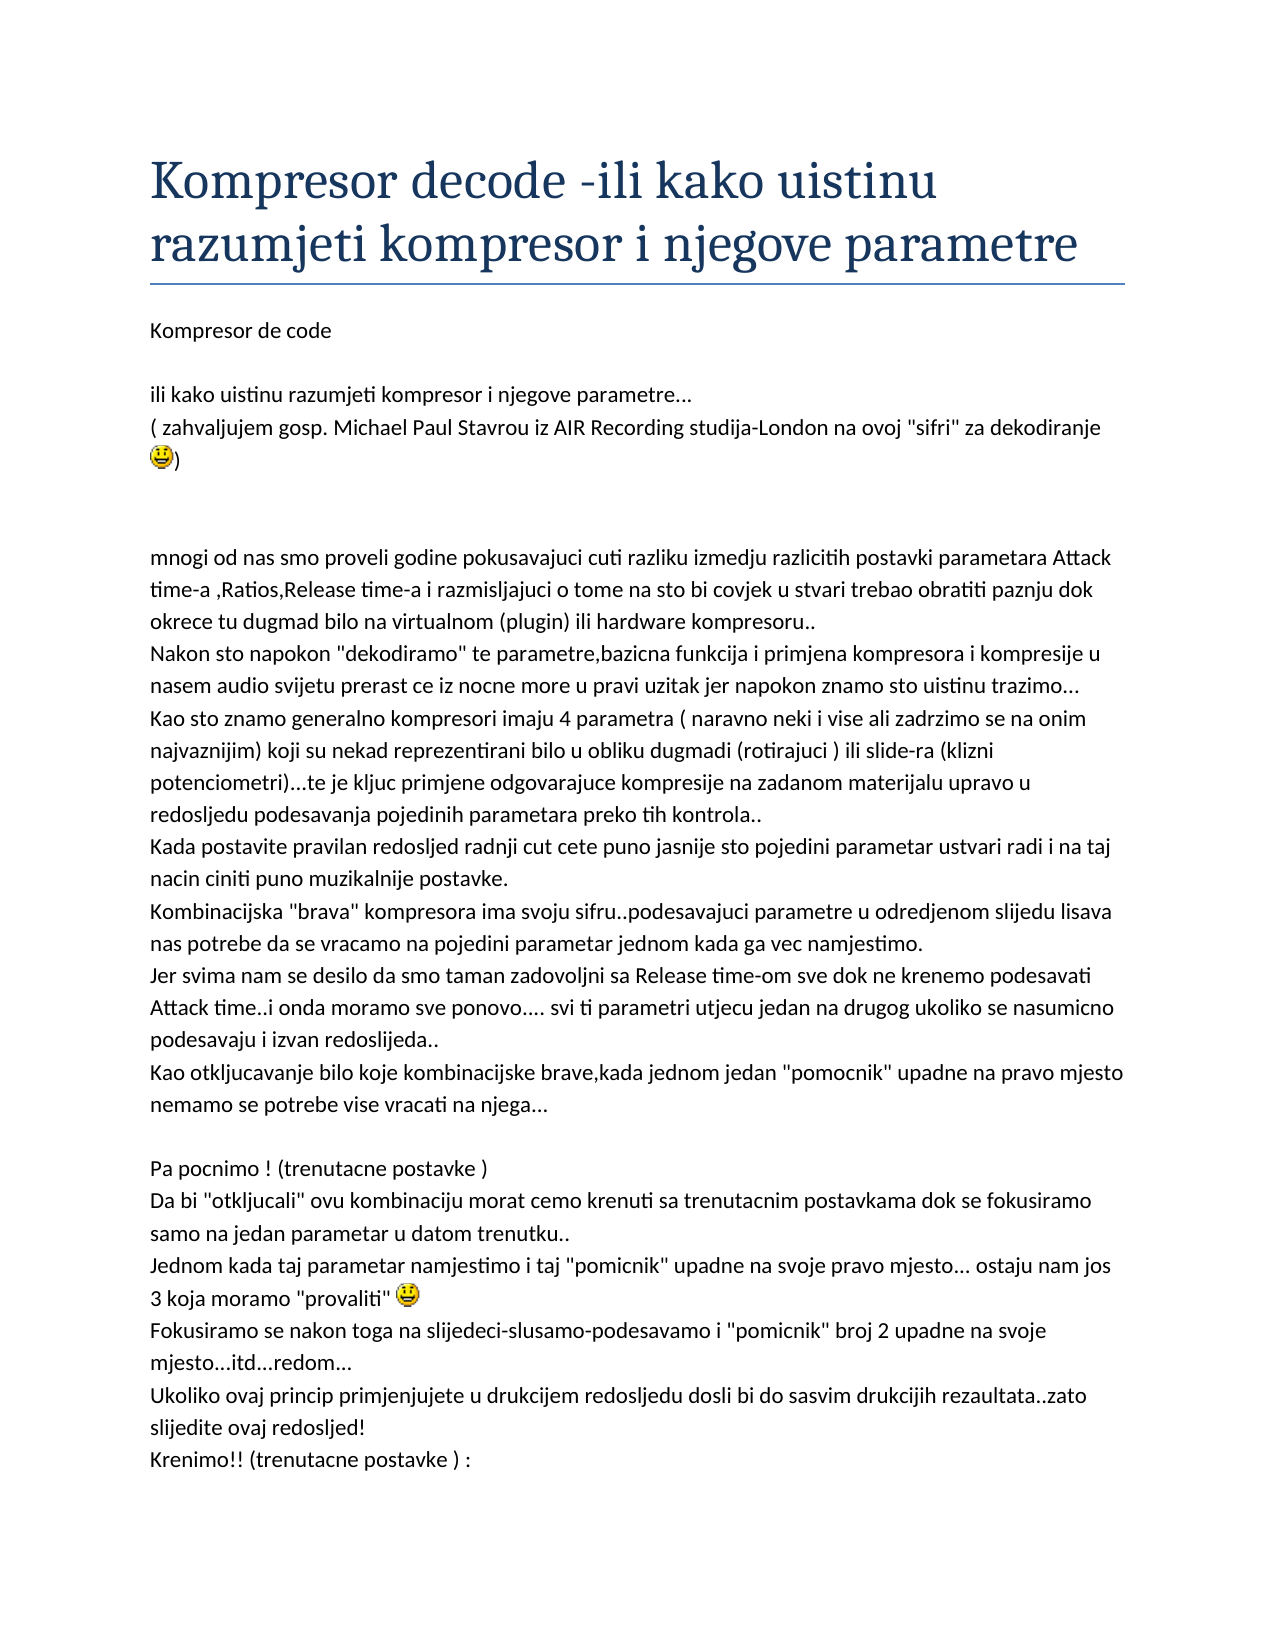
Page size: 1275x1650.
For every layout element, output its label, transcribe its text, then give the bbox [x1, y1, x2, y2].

title Kompresor decode -ili kako uistinu razumjeti kompresor i njegove parametre [150, 150, 1125, 283]
picture [396, 1283, 420, 1307]
picture [150, 445, 174, 469]
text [150, 316, 1125, 1473]
